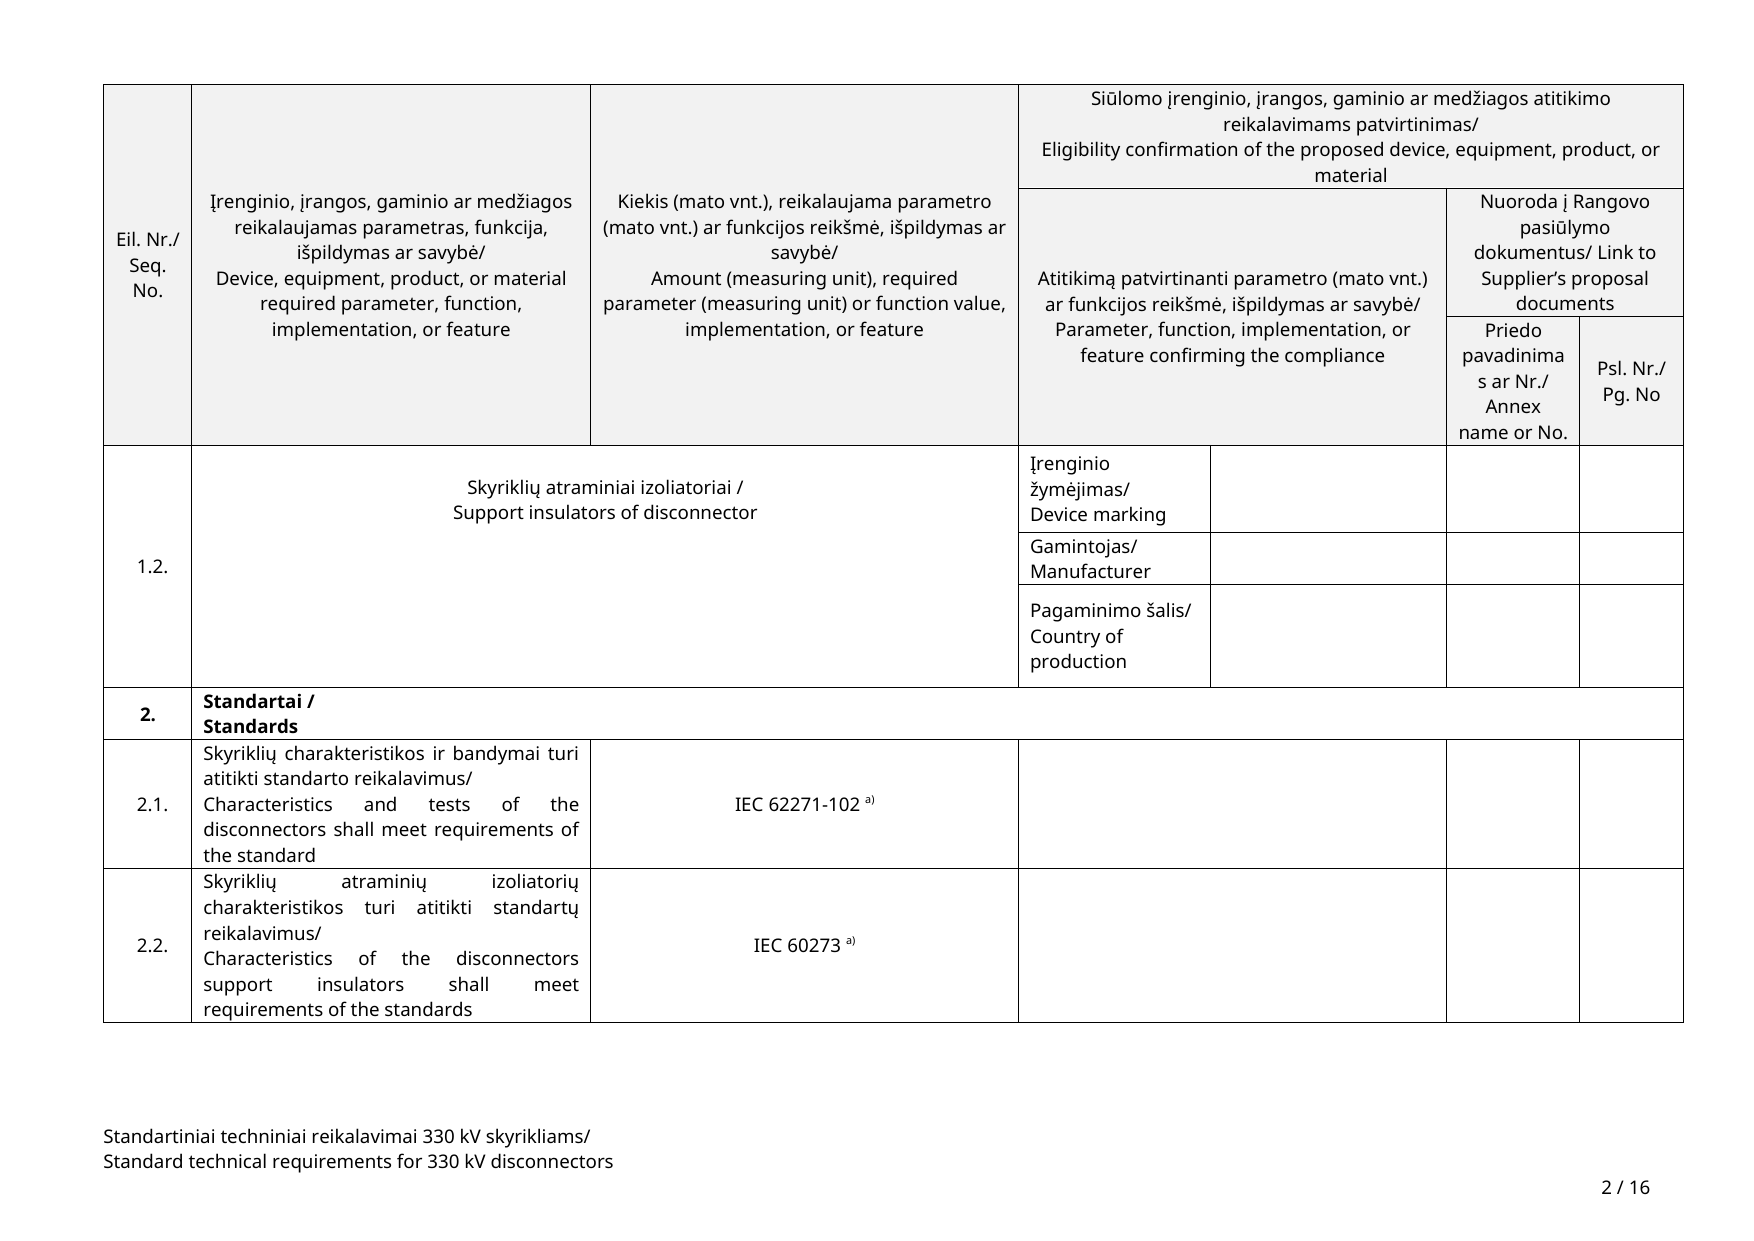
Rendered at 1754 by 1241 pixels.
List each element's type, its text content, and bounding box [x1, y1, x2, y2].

table_cell Gamintojas/ Manufacturer [1019, 533, 1210, 584]
table_cell [1580, 446, 1683, 532]
table_cell [1211, 446, 1446, 532]
table_cell Priedo pavadinimas ar Nr./ Annex name or No. [1447, 317, 1579, 445]
table_cell [1447, 869, 1579, 1022]
table_cell [1580, 533, 1683, 584]
table_cell Skyriklių atraminių izoliatorių charakteristikos turi atitikti standartų reikalavimus/ Characteristics of the disconnectors support insulators shall meet requirements of the standards [192, 869, 590, 1022]
table_cell [1211, 585, 1446, 687]
table_cell [1580, 585, 1683, 687]
table_cell [1447, 740, 1579, 868]
table_cell Pagaminimo šalis/ Country of production [1019, 585, 1210, 687]
table_header Eil. Nr./ Seq. No. [104, 85, 191, 445]
table_cell [1580, 869, 1683, 1022]
table_cell [1447, 446, 1579, 532]
table_cell Įrenginio žymėjimas/ Device marking [1019, 446, 1210, 532]
table_cell [1019, 740, 1446, 868]
table_cell Skyriklių charakteristikos ir bandymai turi atitikti standarto reikalavimus/ Characteristics and tests of the disconnectors shall meet requirements of the standard [192, 740, 590, 868]
table_cell [104, 446, 191, 687]
table_cell [104, 869, 191, 1022]
table_cell IEC 60273 a) [591, 869, 1018, 1022]
table_cell Nuoroda į Rangovo pasiūlymo dokumentus/ Link to Supplier’s proposal documents [1447, 189, 1683, 316]
table_cell [1580, 740, 1683, 868]
table_cell [1447, 533, 1579, 584]
table_cell [1447, 585, 1579, 687]
table_cell Psl. Nr./ Pg. No [1580, 317, 1683, 445]
table_header Kiekis (mato vnt.), reikalaujama parametro (mato vnt.) ar funkcijos reikšmė, išpildymas ar savybė/ Amount (measuring unit), required parameter (measuring unit) or function value, implementation, or feature [591, 85, 1018, 445]
table_cell [1211, 533, 1446, 584]
table_cell Standartai / Standards [192, 688, 1683, 739]
table_cell IEC 62271-102 a) [591, 740, 1018, 868]
table_header Siūlomo įrenginio, įrangos, gaminio ar medžiagos atitikimo reikalavimams patvirtinimas/ Eligibility confirmation of the proposed device, equipment, product, or material [1019, 85, 1683, 187]
table_cell 2. [104, 688, 191, 739]
table_cell [1019, 869, 1446, 1022]
table_cell [104, 740, 191, 868]
table_header Įrenginio, įrangos, gaminio ar medžiagos reikalaujamas parametras, funkcija, išpildymas ar savybė/ Device, equipment, product, or material required parameter, function, implementation, or feature [192, 85, 590, 445]
table_cell Atitikimą patvirtinanti parametro (mato vnt.) ar funkcijos reikšmė, išpildymas ar savybė/ Parameter, function, implementation, or feature confirming the compliance [1019, 189, 1446, 445]
table_cell Skyriklių atraminiai izoliatoriai / Support insulators of disconnector [192, 446, 1018, 687]
